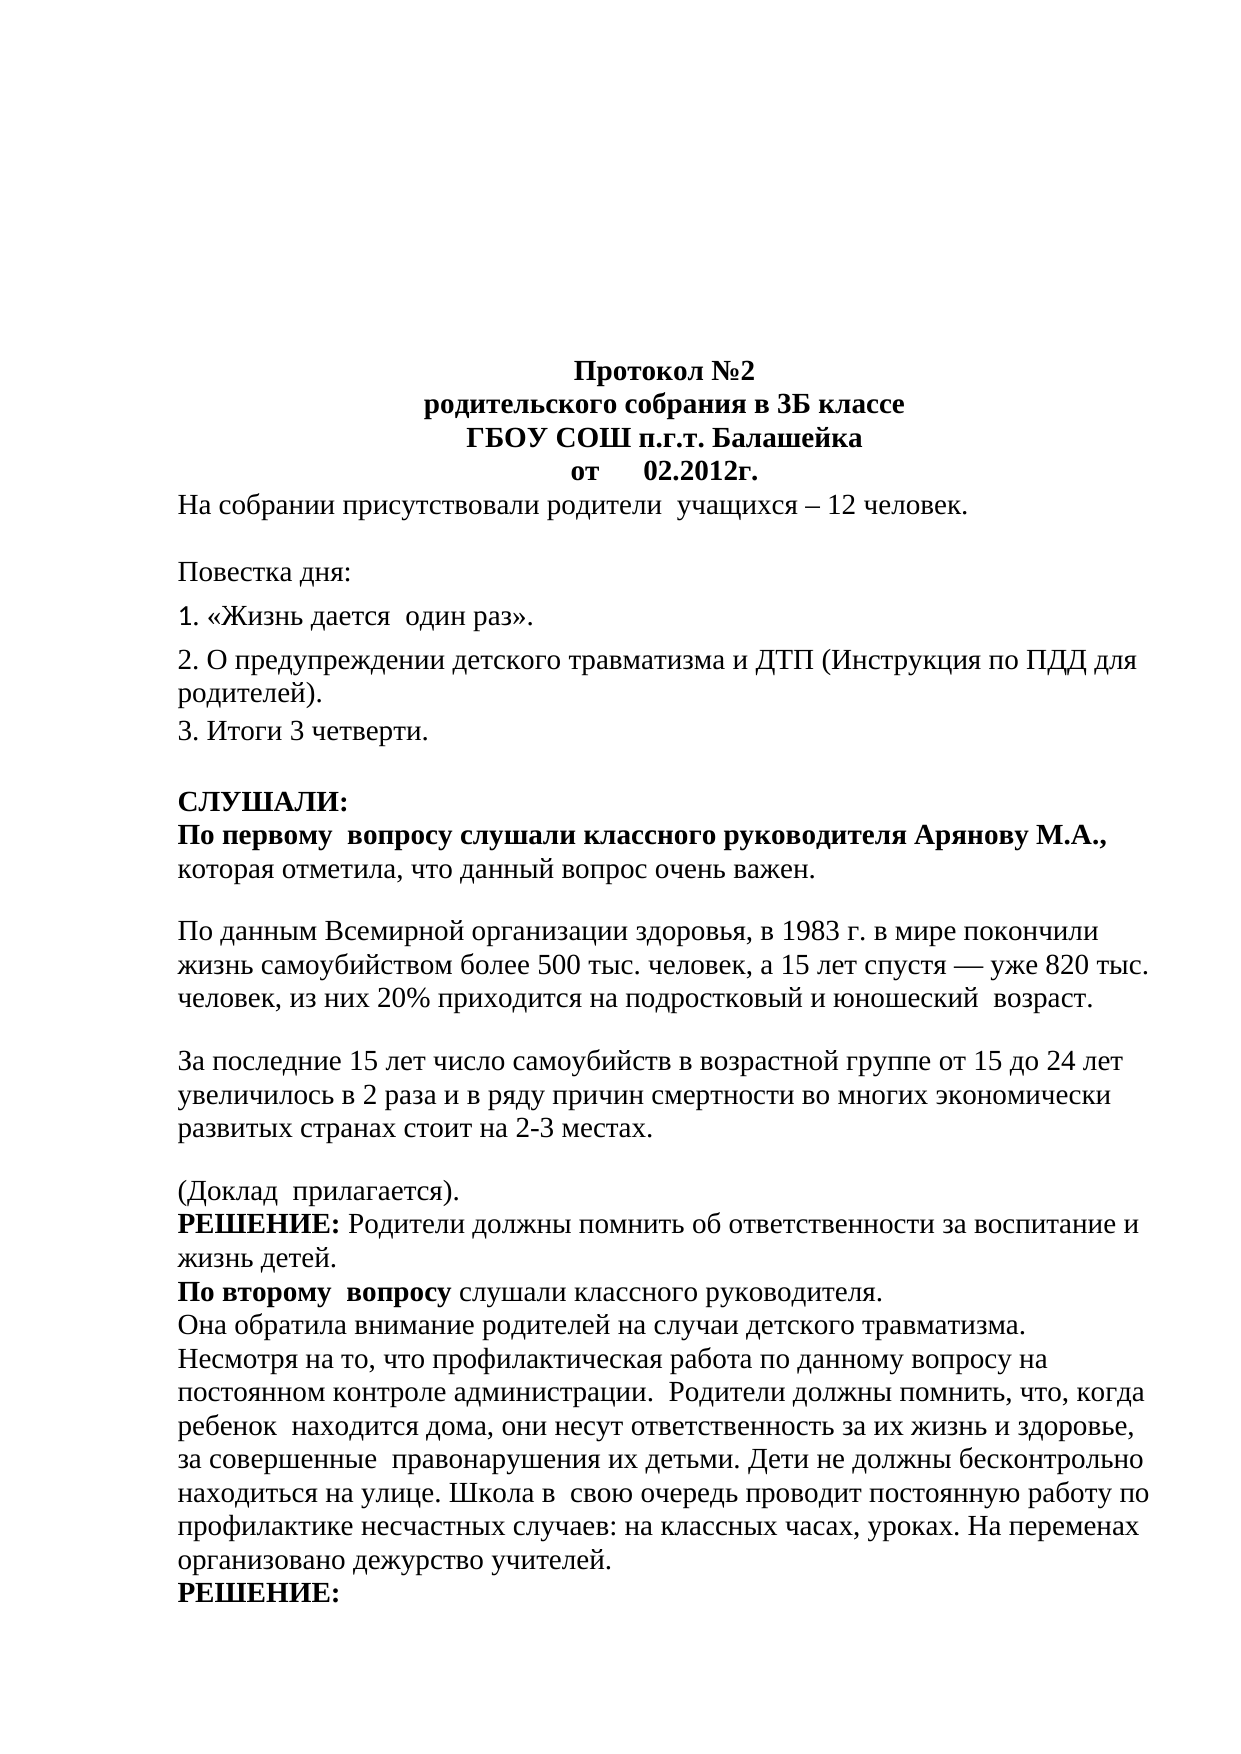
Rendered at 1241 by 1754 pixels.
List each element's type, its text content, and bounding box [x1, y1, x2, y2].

text Она обратила внимание родителей на случаи детского травматизма. Несмотря на то, что профилактическая работа по данному вопросу на постоянном контроле администрации. Родители должны помнить, что, когда ребенок находится дома, они несут ответственность за их жизнь и здоровье, за совершенные правонарушения их детьми. Дети не должны бесконтрольно находиться на улице. Школа в свою очередь проводит постоянную работу по профилактике несчастных случаев: на классных часах, уроках. На переменах организовано дежурство учителей. [177, 1307, 1152, 1576]
text 1. «Жизнь дается один раз». [177, 597, 1152, 633]
text По второму вопросу слушали классного руководителя. [177, 1274, 1152, 1307]
text По данным Всемирной организации здоровья, в 1983 г. в мире покончили жизнь самоубийством более 500 тыс. человек, а 15 лет спустя — уже 820 тыс. человек, из них 20% приходится на подростковый и юношеский возраст. [177, 913, 1152, 1014]
text РЕШЕНИЕ: [177, 1576, 1152, 1609]
text Протокол №2 [177, 353, 1152, 386]
text 2. О предупреждении детского травматизма и ДТП (Инструкция по ПДД для родителей). [177, 642, 1152, 709]
text РЕШЕНИЕ: Родители должны помнить об ответственности за воспитание и жизнь детей. [177, 1207, 1152, 1274]
text Повестка дня: [177, 554, 1152, 588]
text По первому вопросу слушали классного руководителя Арянову М.А., [177, 817, 1152, 851]
text ГБОУ СОШ п.г.т. Балашейка [177, 420, 1152, 453]
text За последние 15 лет число самоубийств в возрастной группе от 15 до 24 лет увеличилось в 2 раза и в ряду причин смертности во многих экономически развитых странах стоит на 2-3 местах. [177, 1043, 1152, 1144]
text 3. Итоги 3 четверти. [177, 713, 1152, 746]
text На собрании присутствовали родители учащихся – 12 человек. [177, 487, 1152, 521]
text от 02.2012г. [177, 453, 1152, 487]
text родительского собрания в 3Б классе [177, 386, 1152, 420]
text (Доклад прилагается). [177, 1173, 1152, 1207]
text которая отметила, что данный вопрос очень важен. [177, 851, 1152, 884]
text СЛУШАЛИ: [177, 784, 1152, 817]
